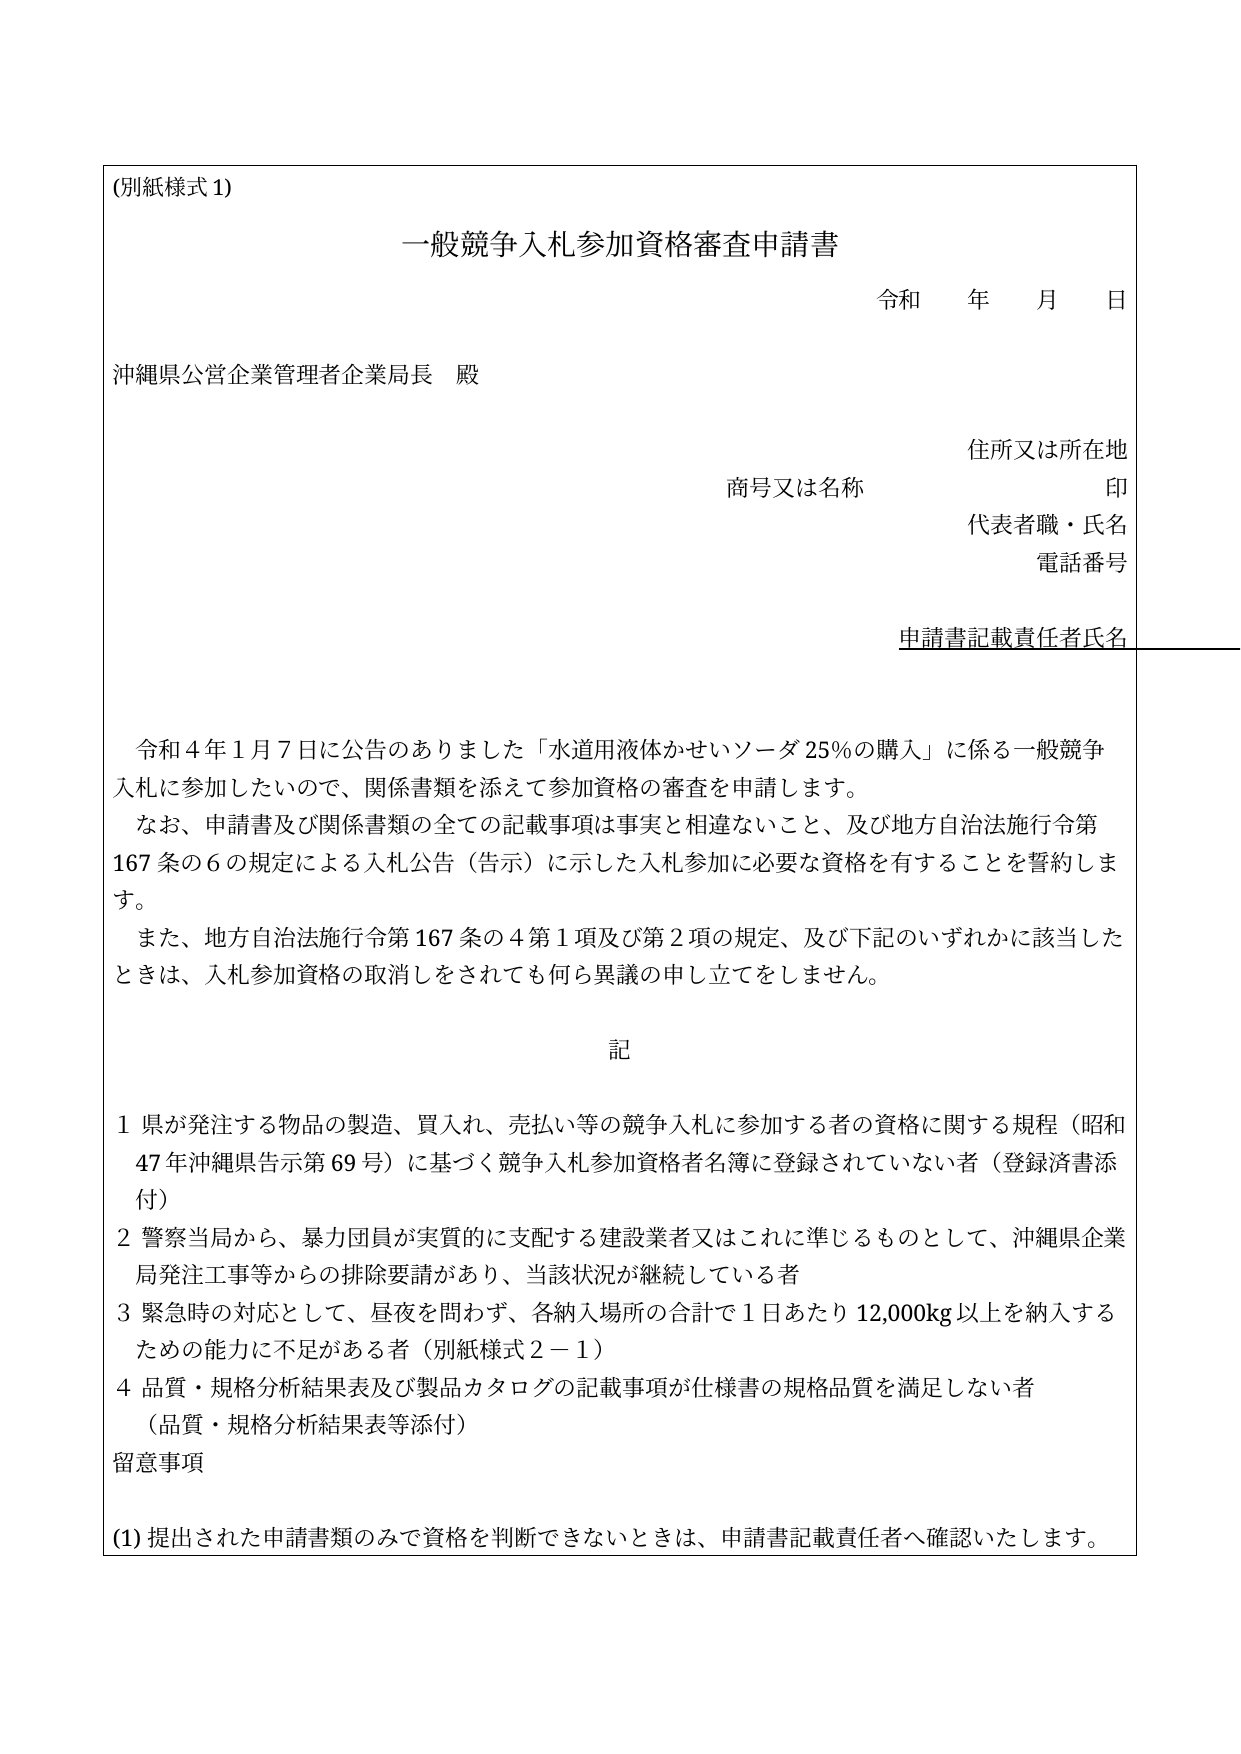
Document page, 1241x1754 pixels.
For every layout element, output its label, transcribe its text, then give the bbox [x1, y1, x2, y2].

text （品質・規格分析結果表等添付） [112, 1405, 1128, 1443]
text 電話番号 [112, 543, 1128, 580]
text 一般競争入札参加資格審査申請書 [112, 205, 1128, 280]
text 令和 年 月 日 [112, 280, 1128, 318]
text (別紙様式1) [104, 166, 1136, 205]
text １ 県が発注する物品の製造、買入れ、売払い等の競争入札に参加する者の資格に関する規程（昭和47年沖縄県告示第69号）に基づく競争入札参加資格者名簿に登録されていない者（登録済書添付） [112, 1105, 1128, 1218]
text 商号又は名称 印 [112, 468, 1128, 505]
text 留意事項 [112, 1443, 1128, 1480]
text (1) 提出された申請書類のみで資格を判断できないときは、申請書記載責任者へ確認いたします。 [104, 1514, 1136, 1555]
text ４ 品質・規格分析結果表及び製品カタログの記載事項が仕様書の規格品質を満足しない者 [112, 1368, 1128, 1405]
text ２ 警察当局から、暴力団員が実質的に支配する建設業者又はこれに準じるものとして、沖縄県企業局発注工事等からの排除要請があり、当該状況が継続している者 [112, 1218, 1128, 1293]
text また、地方自治法施行令第167 条の４第１項及び第２項の規定、及び下記のいずれかに該当したときは、入札参加資格の取消しをされても何ら異議の申し立てをしません。 [112, 918, 1128, 993]
text ３ 緊急時の対応として、昼夜を問わず、各納入場所の合計で１日あたり12,000kg以上を納入するための能力に不足がある者（別紙様式２－１） [112, 1293, 1128, 1368]
text 沖縄県公営企業管理者企業局長 殿 [112, 355, 1128, 393]
text 申請書記載責任者氏名 [112, 618, 1128, 655]
text 令和４年１月７日に公告のありました「水道用液体かせいソーダ25％の購入」に係る一般競争入札に参加したいので、関係書類を添えて参加資格の審査を申請します。 [112, 730, 1128, 805]
text 住所又は所在地 [112, 430, 1128, 468]
text なお、申請書及び関係書類の全ての記載事項は事実と相違ないこと、及び地方自治法施行令第167 条の６の規定による入札公告（告示）に示した入札参加に必要な資格を有することを誓約します。 [112, 805, 1128, 918]
text 記 [112, 1030, 1128, 1068]
text 代表者職・氏名 [112, 505, 1128, 543]
